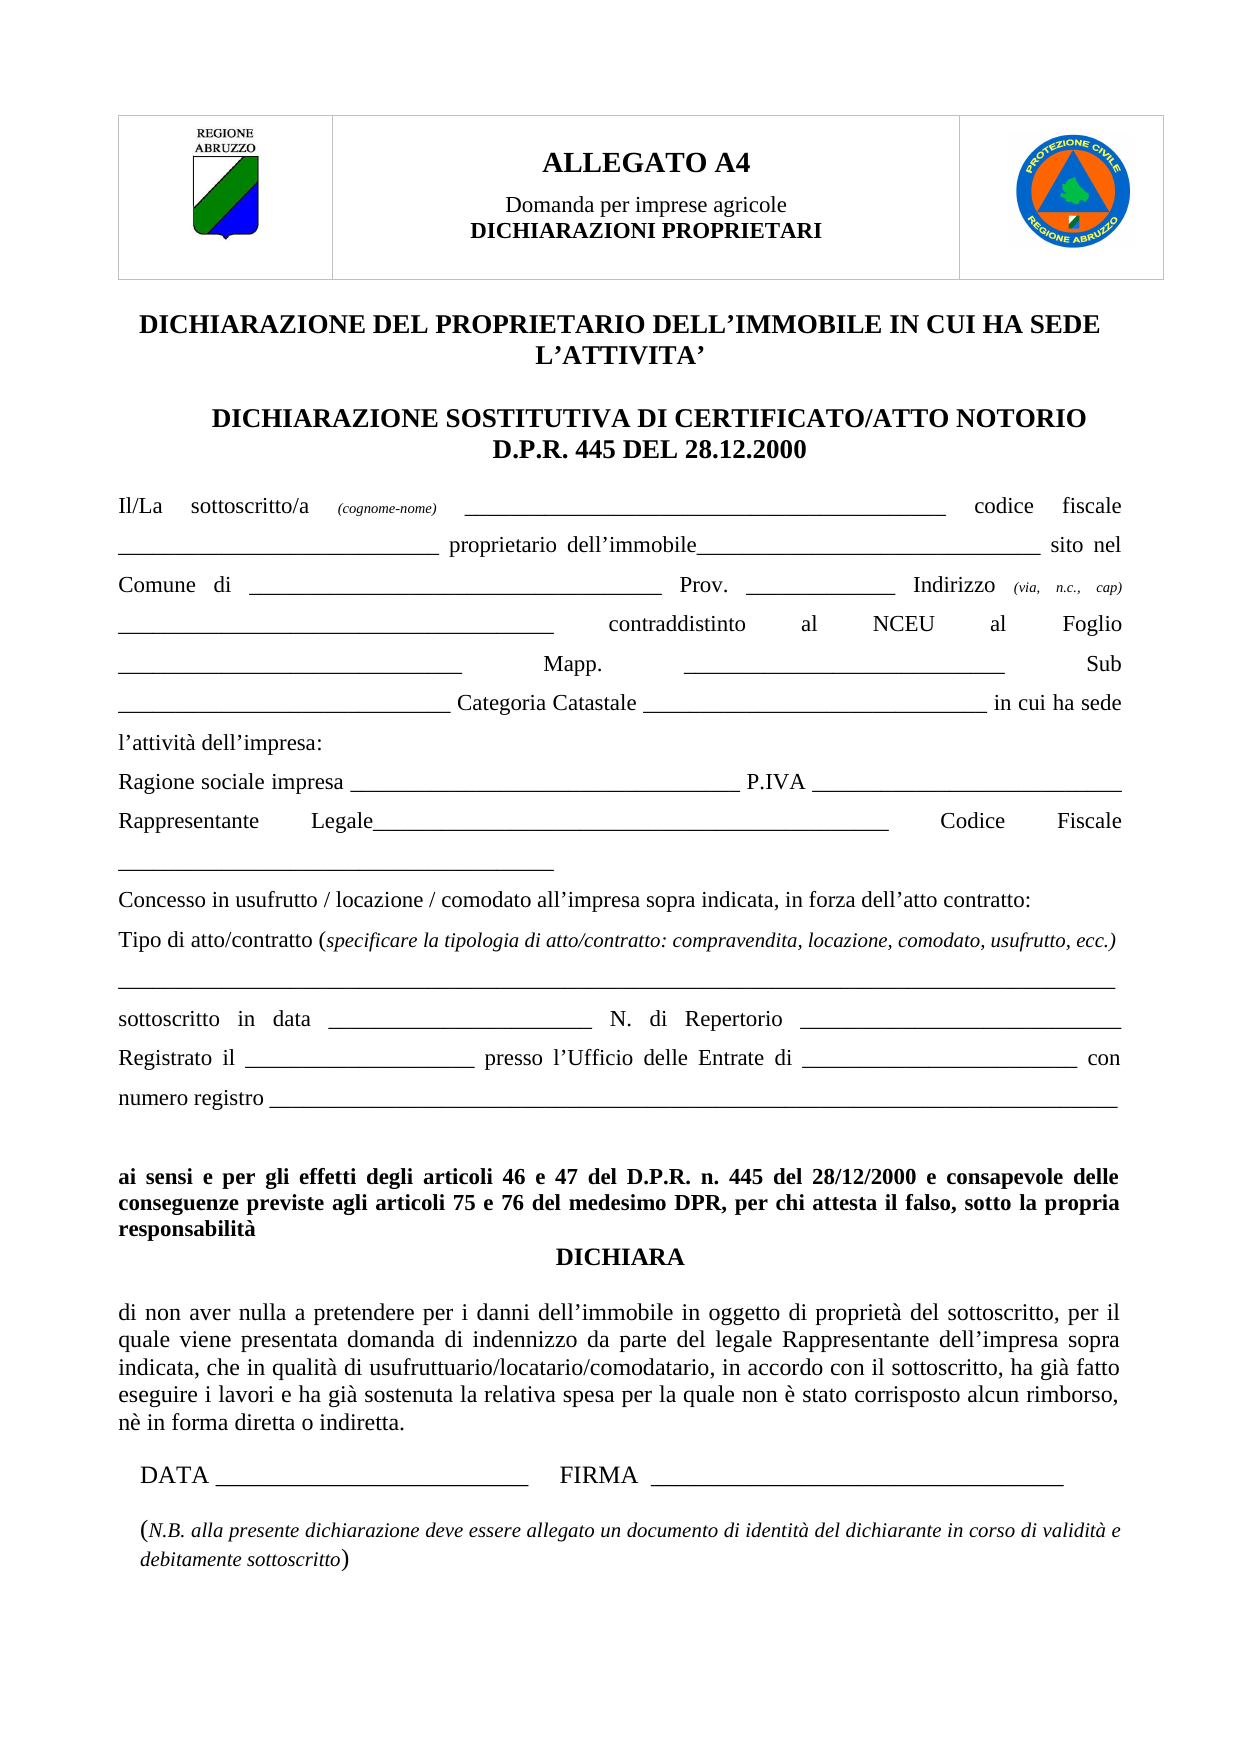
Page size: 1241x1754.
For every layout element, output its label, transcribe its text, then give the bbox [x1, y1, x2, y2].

text Concesso in usufrutto / locazione / comodato all’impresa sopra indicata, in forza dell’atto contratto: [118, 886, 1122, 913]
text DICHIARAZIONE DEL PROPRIETARIO DELL’IMMOBILE IN CUI HA SEDE L’ATTIVITA’ [118, 308, 1122, 371]
picture [158, 116, 293, 251]
text DATA _________________________ FIRMA _________________________________ [140, 1461, 1122, 1489]
text DICHIARAZIONE SOSTITUTIVA DI CERTIFICATO/ATTO NOTORIO [177, 402, 1122, 433]
text (N.B. alla presente dichiarazione deve essere allegato un documento di identità del dichiarante in corso di validità e debitamente sottoscritto) [140, 1514, 1122, 1572]
picture [1008, 133, 1135, 250]
text ai sensi e per gli effetti degli articoli 46 e 47 del D.P.R. n. 445 del 28/12/2000 e consapevole delle conseguenze previste agli articoli 75 e 76 del medesimo DPR, per chi attesta il falso, sotto la propria responsabilità [118, 1163, 1122, 1242]
text Il/La sottoscritto/a (cognome-nome) __________________________________________ codice fiscale ____________________________ proprietario dell’immobile______________________________ sito nel Comune di ____________________________________ Prov. _____________ Indirizzo (via, n.c., cap) ______________________________________ contraddistinto al NCEU al Foglio ______________________________ Mapp. ____________________________ Sub _____________________________ Categoria Catastale ______________________________ in cui ha sede l’attività dell’impresa: [118, 492, 1122, 755]
text Ragione sociale impresa __________________________________ P.IVA ___________________________ Rappresentante Legale_____________________________________________ Codice Fiscale ______________________________________ [118, 768, 1122, 873]
text D.P.R. 445 DEL 28.12.2000 [177, 433, 1122, 464]
text di non aver nulla a pretendere per i danni dell’immobile in oggetto di proprietà del sottoscritto, per il quale viene presentata domanda di indennizzo da parte del legale Rappresentante dell’impresa sopra indicata, che in qualità di usufruttuario/locatario/comodatario, in accordo con il sottoscritto, ha già fatto eseguire i lavori e ha già sostenuta la relativa spesa per la quale non è stato corrisposto alcun rimborso, nè in forma diretta o indiretta. [118, 1297, 1122, 1436]
text Tipo di atto/contratto (specificare la tipologia di atto/contratto: compravendita, locazione, comodato, usufrutto, ecc.) [118, 926, 1122, 952]
text DICHIARA [118, 1242, 1122, 1271]
text _______________________________________________________________________________________ sottoscritto in data _______________________ N. di Repertorio ____________________________ Registrato il ____________________ presso l’Ufficio delle Entrate di ________________________ con numero registro __________________________________________________________________________ [118, 965, 1122, 1110]
